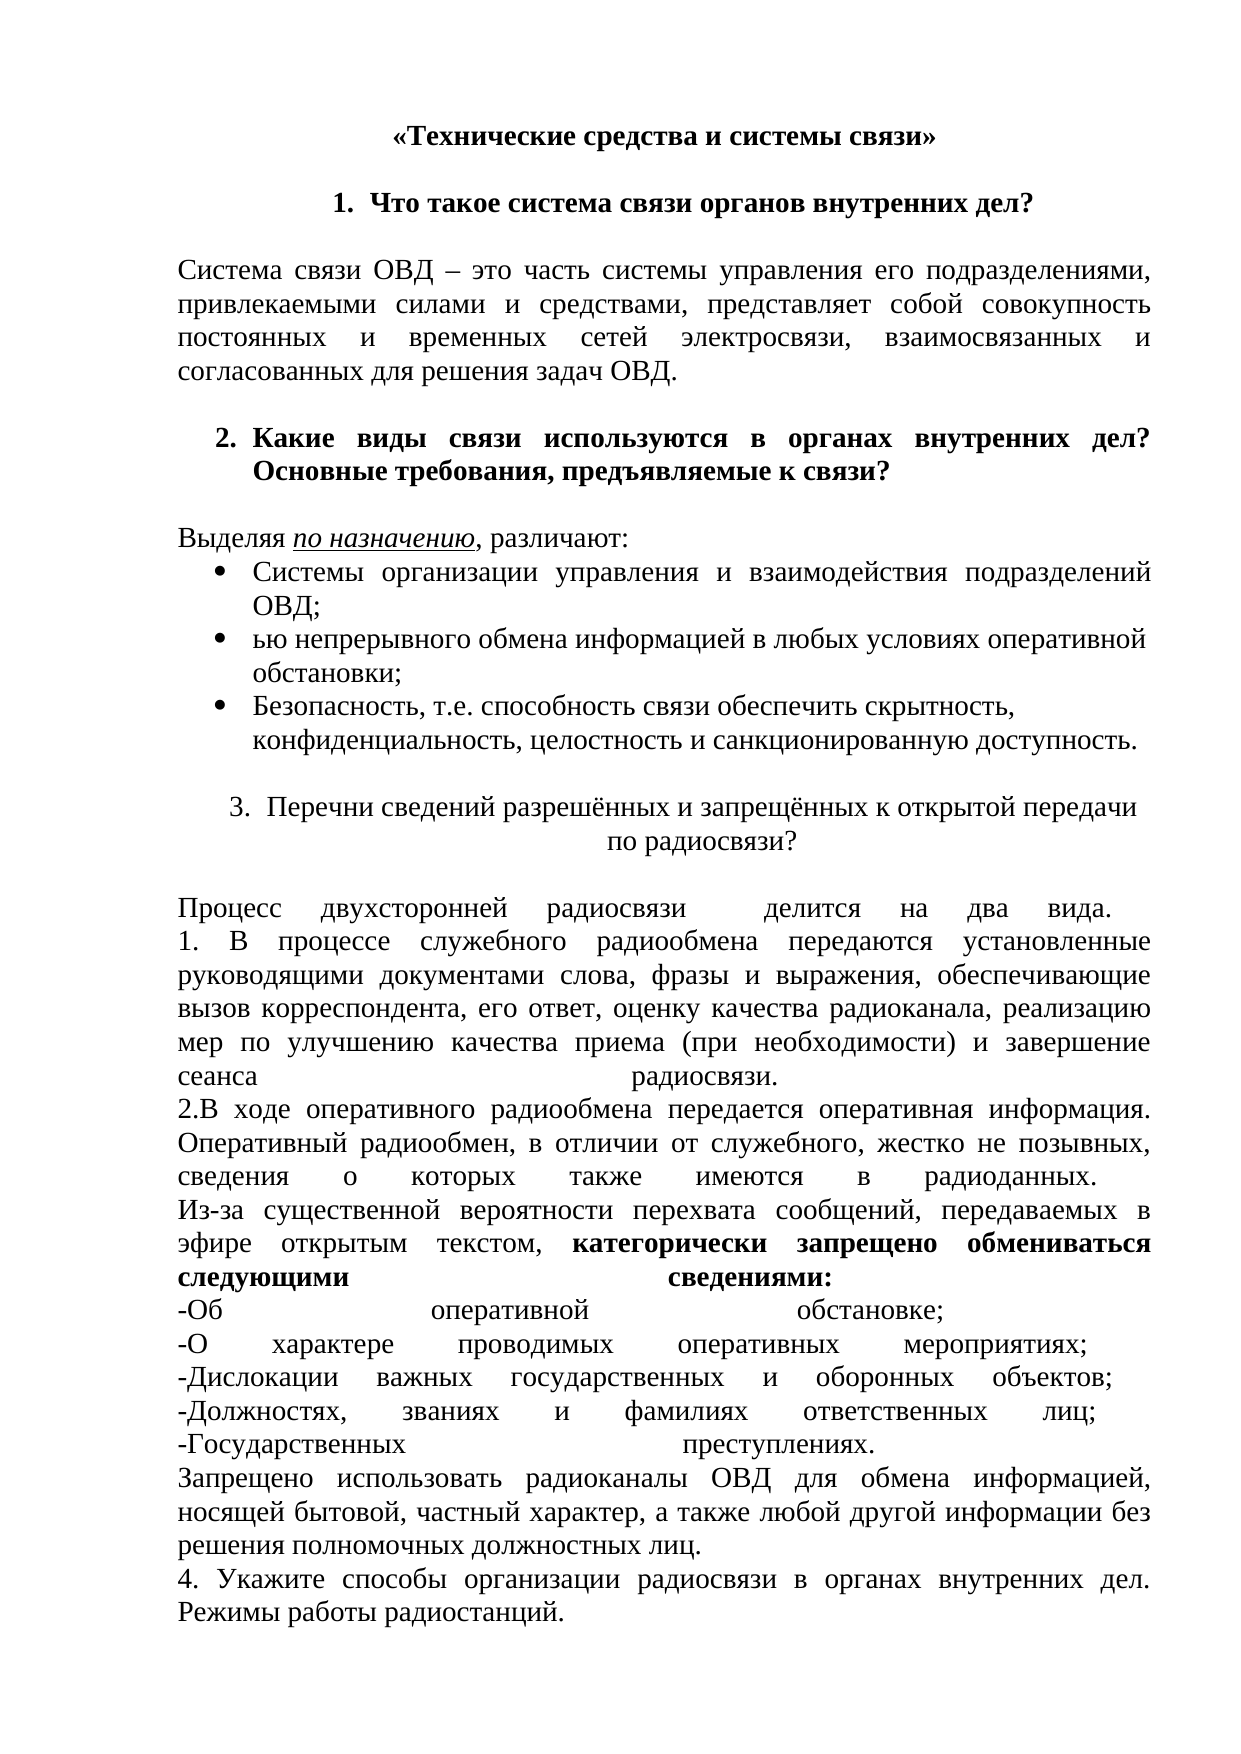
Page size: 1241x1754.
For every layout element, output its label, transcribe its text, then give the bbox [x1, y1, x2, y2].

text «Технические средства и системы связи» [177, 118, 1152, 152]
list Системы организации управления и взаимодействия подразделений ОВД; [215, 554, 1152, 621]
text Выделяя по назначению, различают: [177, 521, 1152, 554]
text Процесс двухсторонней радиосвязи делится на два вида. 1. В процессе служебного радиообмена передаются установленные руководящими документами слова, фразы и выражения, обеспечивающие вызов корреспондента, его ответ, оценку качества радиоканала, реализацию мер по улучшению качества приема (при необходимости) и завершение сеанса радиосвязи. 2.В ходе оперативного радиообмена передается оперативная информация. Оперативный радиообмен, в отличии от служебного, жестко не позывных, сведения о которых также имеются в радиоданных. Из-за существенной вероятности перехвата сообщений, передаваемых в эфире открытым текстом, категорически запрещено обмениваться следующими сведениями: -Об оперативной обстановке; -О характере проводимых оперативных мероприятиях; -Дислокации важных государственных и оборонных объектов; -Должностях, званиях и фамилиях ответственных лиц; -Государственных преступлениях. Запрещено использовать радиоканалы ОВД для обмена информацией, носящей бытовой, частный характер, а также любой другой информации без решения полномочных должностных лиц. [177, 890, 1152, 1561]
list ью непрерывного обмена информацией в любых условиях оперативной обстановки; [215, 621, 1152, 688]
text 4. Укажите способы организации радиосвязи в органах внутренних дел. Режимы работы радиостанций. [177, 1561, 1152, 1628]
list Что такое система связи органов внутренних дел? [215, 185, 1152, 219]
text Система связи ОВД – это часть системы управления его подразделениями, привлекаемыми силами и средствами, представляет собой совокупность постоянных и временных сетей электросвязи, взаимосвязанных и согласованных для решения задач ОВД. [177, 252, 1152, 386]
list Какие виды связи используются в органах внутренних дел? Основные требования, предъявляемые к связи? [215, 420, 1152, 487]
list Перечни сведений разрешённых и запрещённых к открытой передачи по радиосвязи? [215, 789, 1152, 856]
list Безопасность, т.е. способность связи обеспечить скрытность, конфиденциальность, целостность и санкционированную доступность. [215, 688, 1152, 756]
